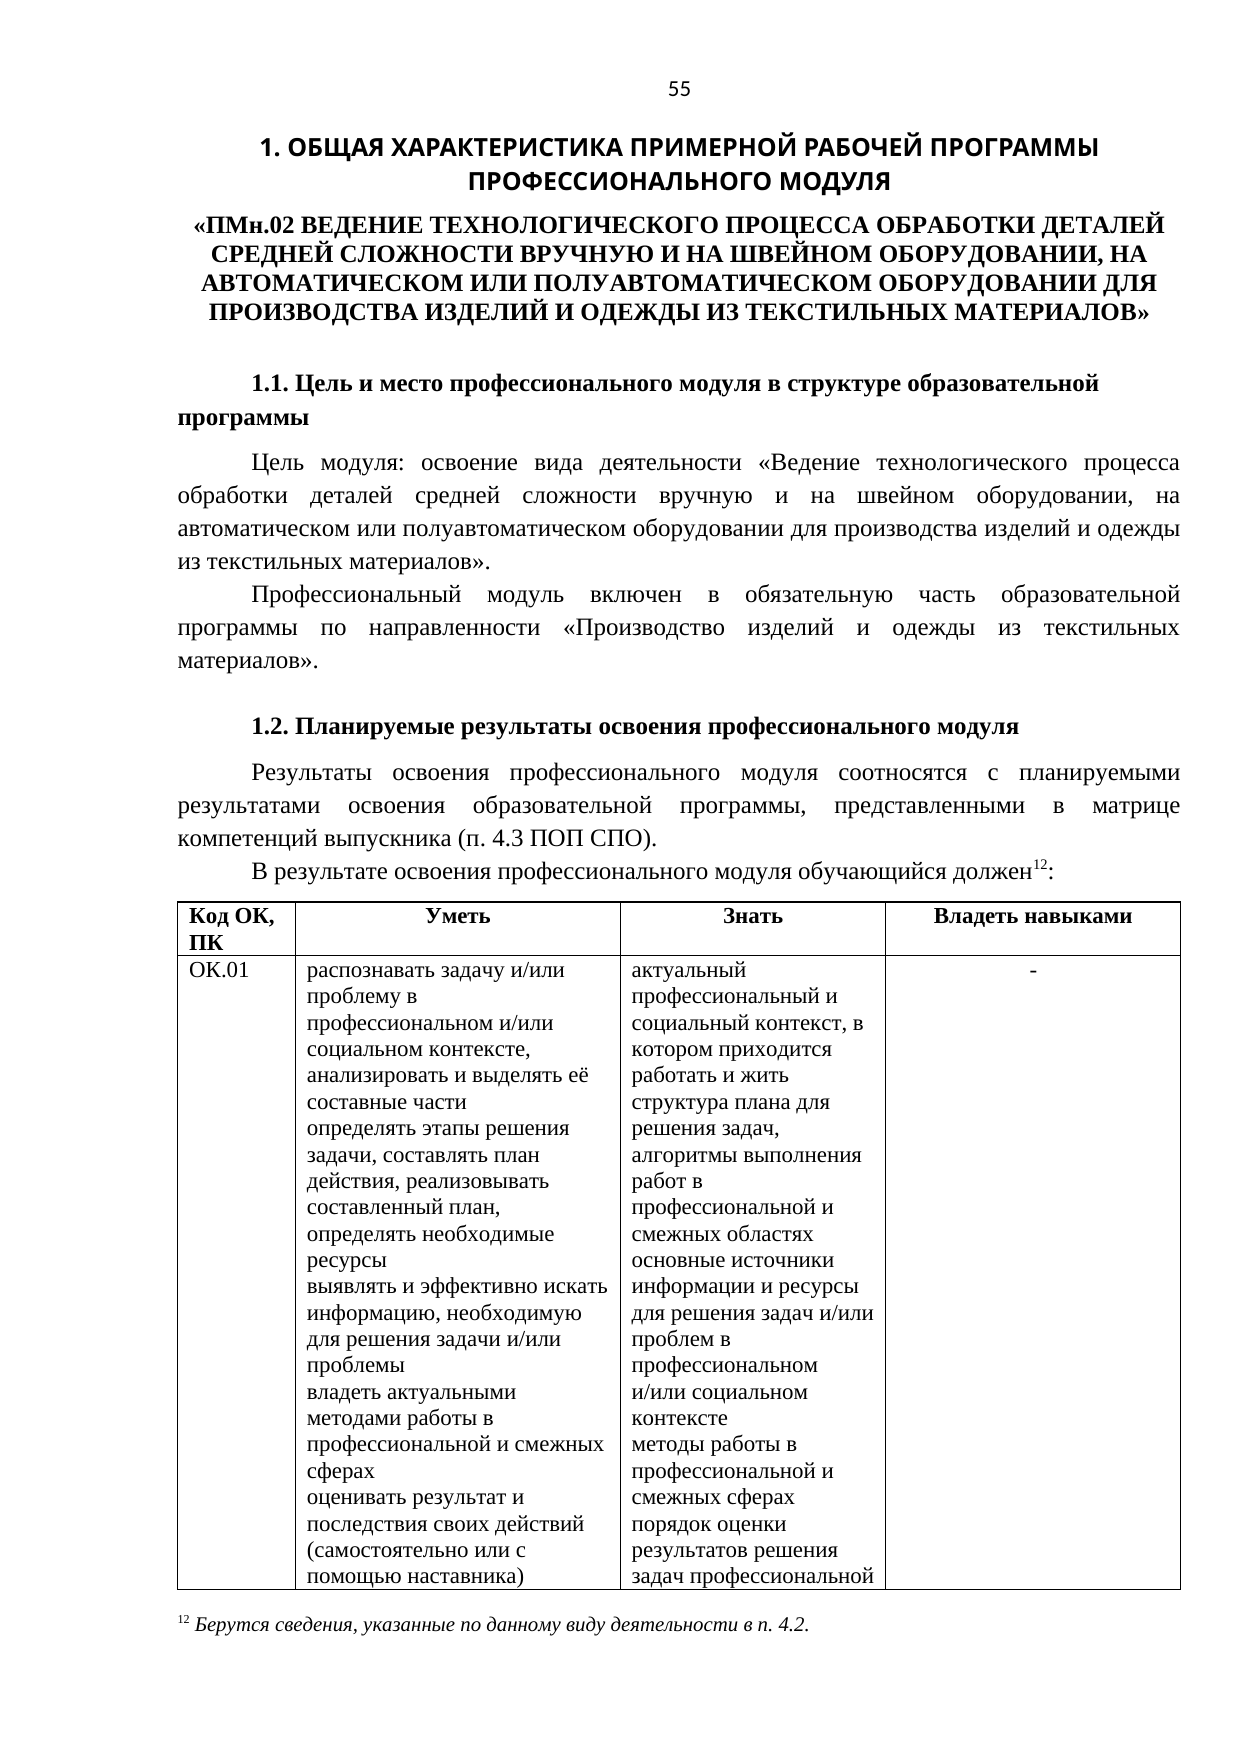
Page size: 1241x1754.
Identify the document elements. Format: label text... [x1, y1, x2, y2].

text Цель модуля: освоение вида деятельности «Ведение технологического процесса обработки деталей средней сложности вручную и на швейном оборудовании, на автоматическом или полуавтоматическом оборудовании для производства изделий и одежды из текстильных материалов». [177, 447, 1181, 575]
table_header Уметь [296, 903, 620, 955]
table_cell - [886, 956, 1180, 1589]
table_header Код ОК, ПК [178, 903, 295, 955]
text «ПМн.02 ВЕДЕНИЕ ТЕХНОЛОГИЧЕСКОГО ПРОЦЕССА ОБРАБОТКИ ДЕТАЛЕЙ СРЕДНЕЙ СЛОЖНОСТИ ВРУЧНУЮ И НА ШВЕЙНОМ ОБОРУДОВАНИИ, НА АВТОМАТИЧЕСКОМ ИЛИ ПОЛУАВТОМАТИЧЕСКОМ ОБОРУДОВАНИИ ДЛЯ ПРОИЗВОДСТВА ИЗДЕЛИЙ И ОДЕЖДЫ ИЗ ТЕКСТИЛЬНЫХ МАТЕРИАЛОВ» [177, 211, 1181, 326]
text В результате освоения профессионального модуля обучающийся должен: [177, 856, 1181, 884]
text 1.1. Цель и место профессионального модуля в структуре образовательной программы [177, 368, 1181, 430]
text 1. Общая характеристика ПРИМЕРНОЙ РАБОЧЕЙ ПРОГРАММЫ ПРОФЕССИОНАЛЬНОГО МОДУЛЯ [177, 130, 1181, 198]
table_header Владеть навыками [886, 903, 1180, 955]
text Профессиональный модуль включен в обязательную часть образовательной программы по направленности «Производство изделий и одежды из текстильных материалов». [177, 579, 1181, 674]
table_header Знать [621, 903, 885, 955]
text Результаты освоения профессионального модуля соотносятся с планируемыми результатами освоения образовательной программы, представленными в матрице компетенций выпускника (п. 4.3 ПОП СПО). [177, 757, 1181, 852]
table_cell ОК.01 [178, 956, 295, 1589]
text 1.2. Планируемые результаты освоения профессионального модуля [177, 711, 1181, 740]
